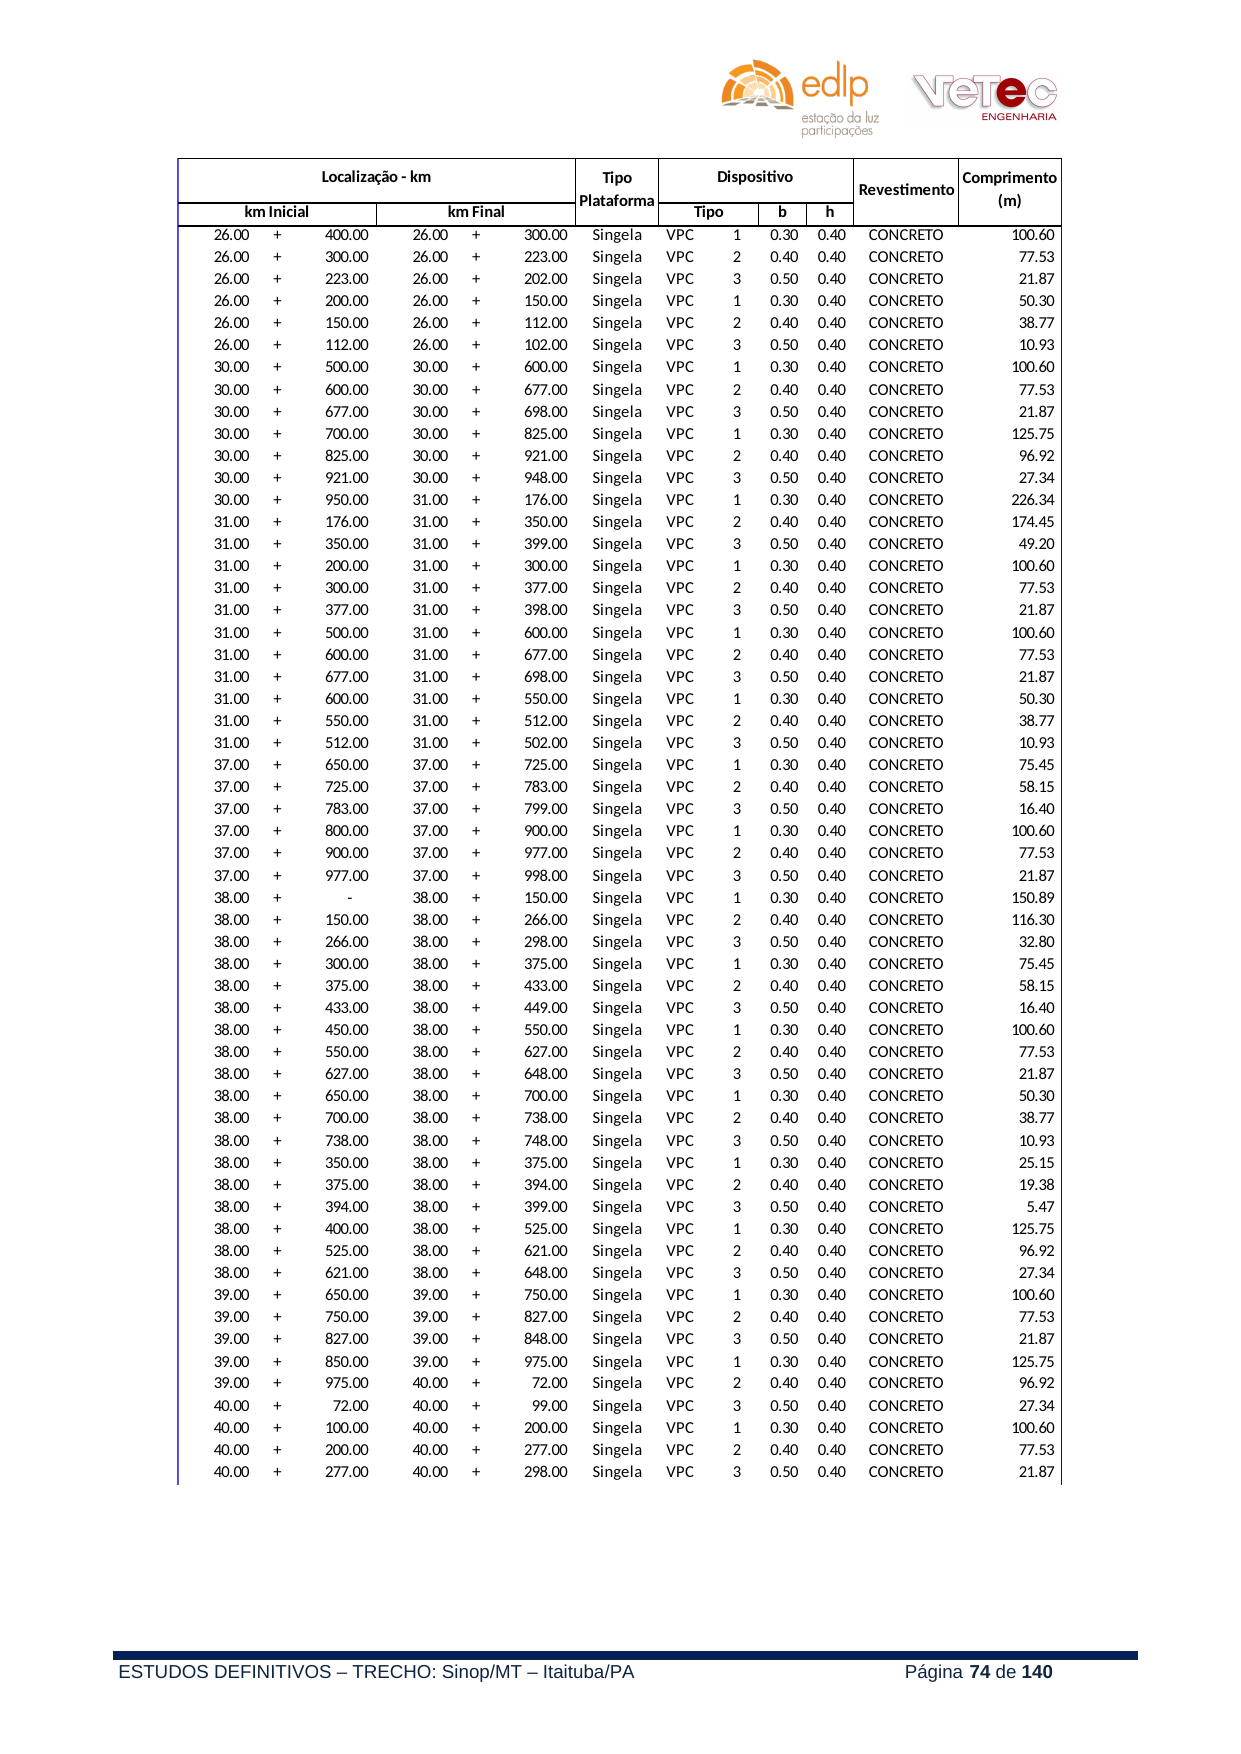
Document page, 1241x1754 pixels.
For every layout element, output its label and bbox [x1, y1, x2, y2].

picture [904, 73, 1064, 127]
picture [700, 27, 893, 158]
